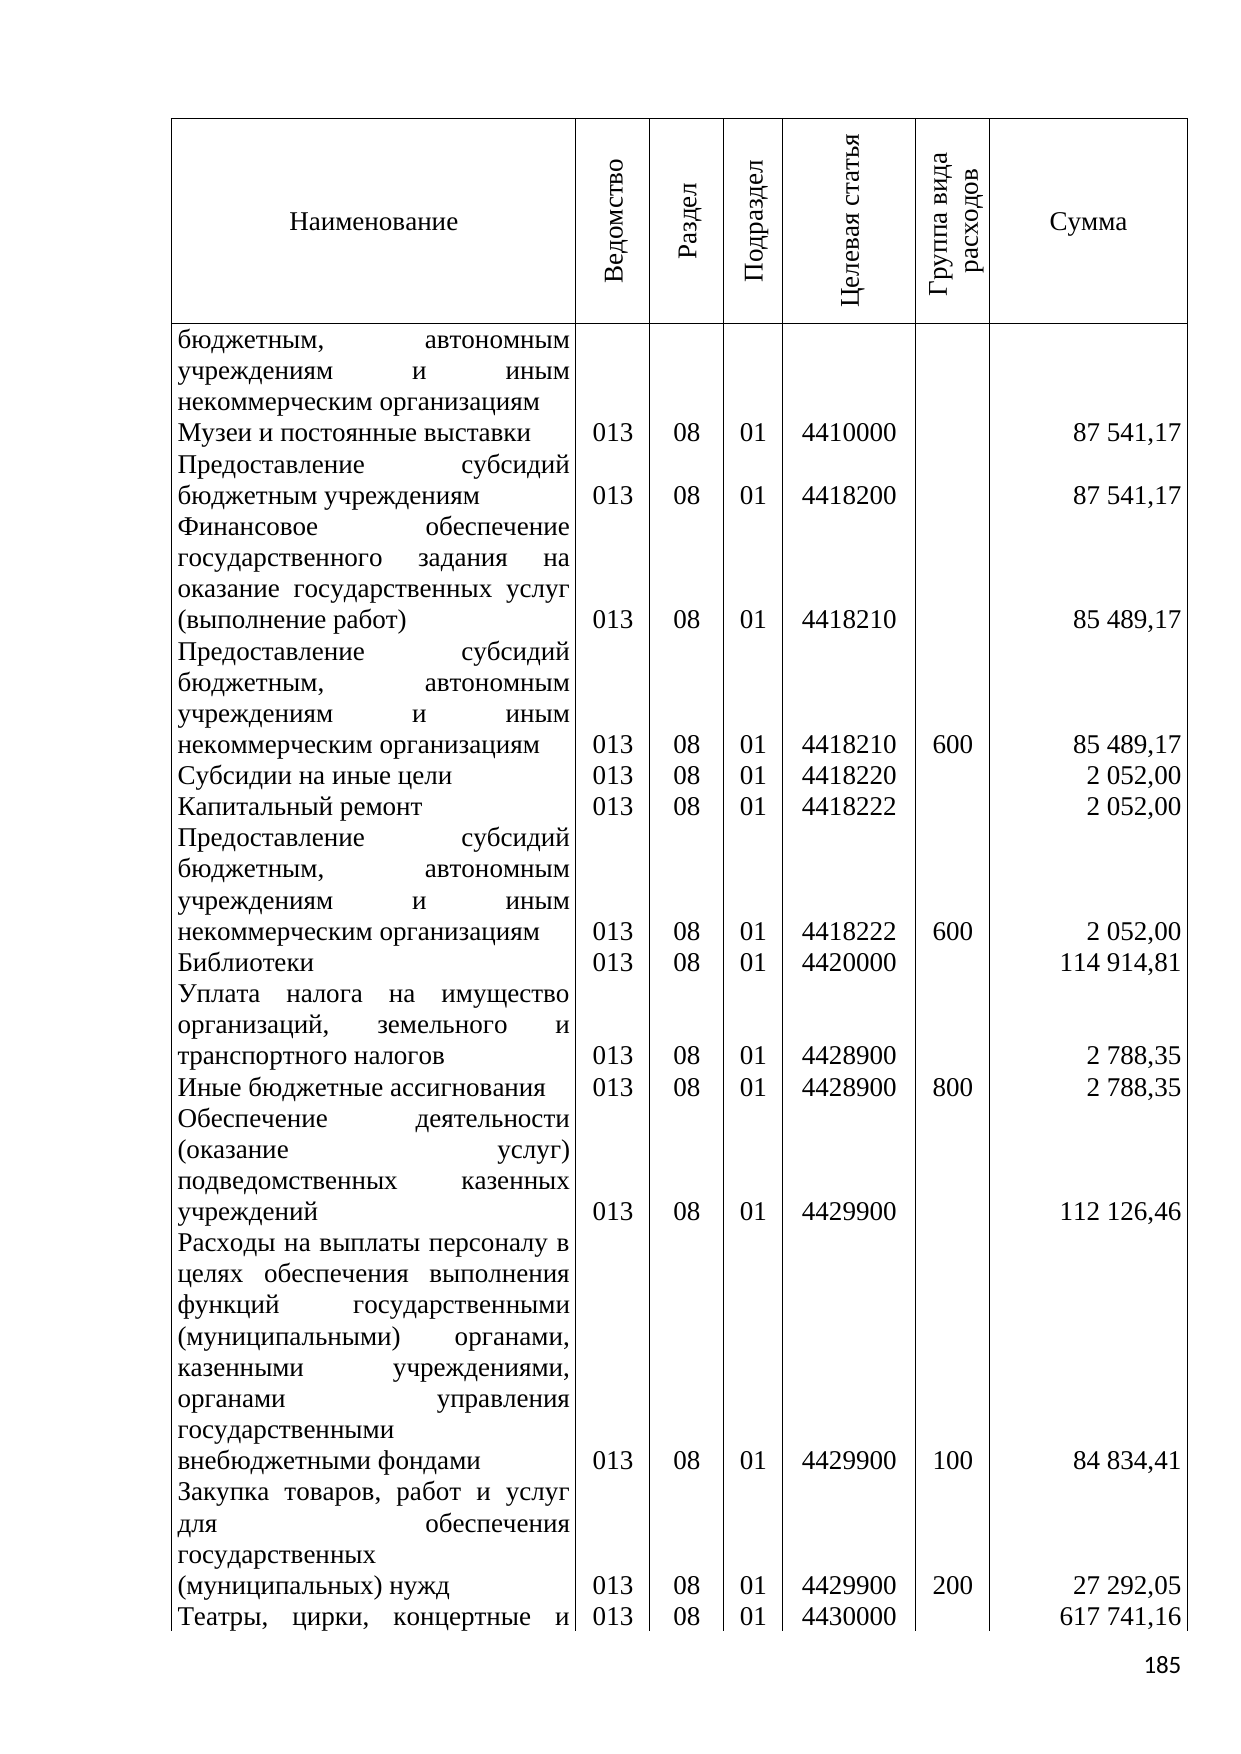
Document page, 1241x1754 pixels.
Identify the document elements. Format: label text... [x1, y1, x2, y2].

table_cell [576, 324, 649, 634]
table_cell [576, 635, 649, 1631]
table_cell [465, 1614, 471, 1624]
table_header Группа вида расходов [916, 119, 989, 323]
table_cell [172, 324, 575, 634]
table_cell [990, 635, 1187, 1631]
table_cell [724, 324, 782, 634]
table_header Сумма [990, 119, 1187, 323]
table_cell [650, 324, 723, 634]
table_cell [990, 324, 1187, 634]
table_header Ведомство [576, 119, 649, 323]
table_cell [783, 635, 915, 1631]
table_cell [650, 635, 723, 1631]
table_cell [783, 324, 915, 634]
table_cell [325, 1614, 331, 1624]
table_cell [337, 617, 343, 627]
table_header Наименование [172, 119, 575, 323]
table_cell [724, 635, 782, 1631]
table_header Целевая статья [783, 119, 915, 323]
table_header Подраздел [724, 119, 782, 323]
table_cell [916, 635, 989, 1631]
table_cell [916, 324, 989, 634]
table_header Раздел [650, 119, 723, 323]
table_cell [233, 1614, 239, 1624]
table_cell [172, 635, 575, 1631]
